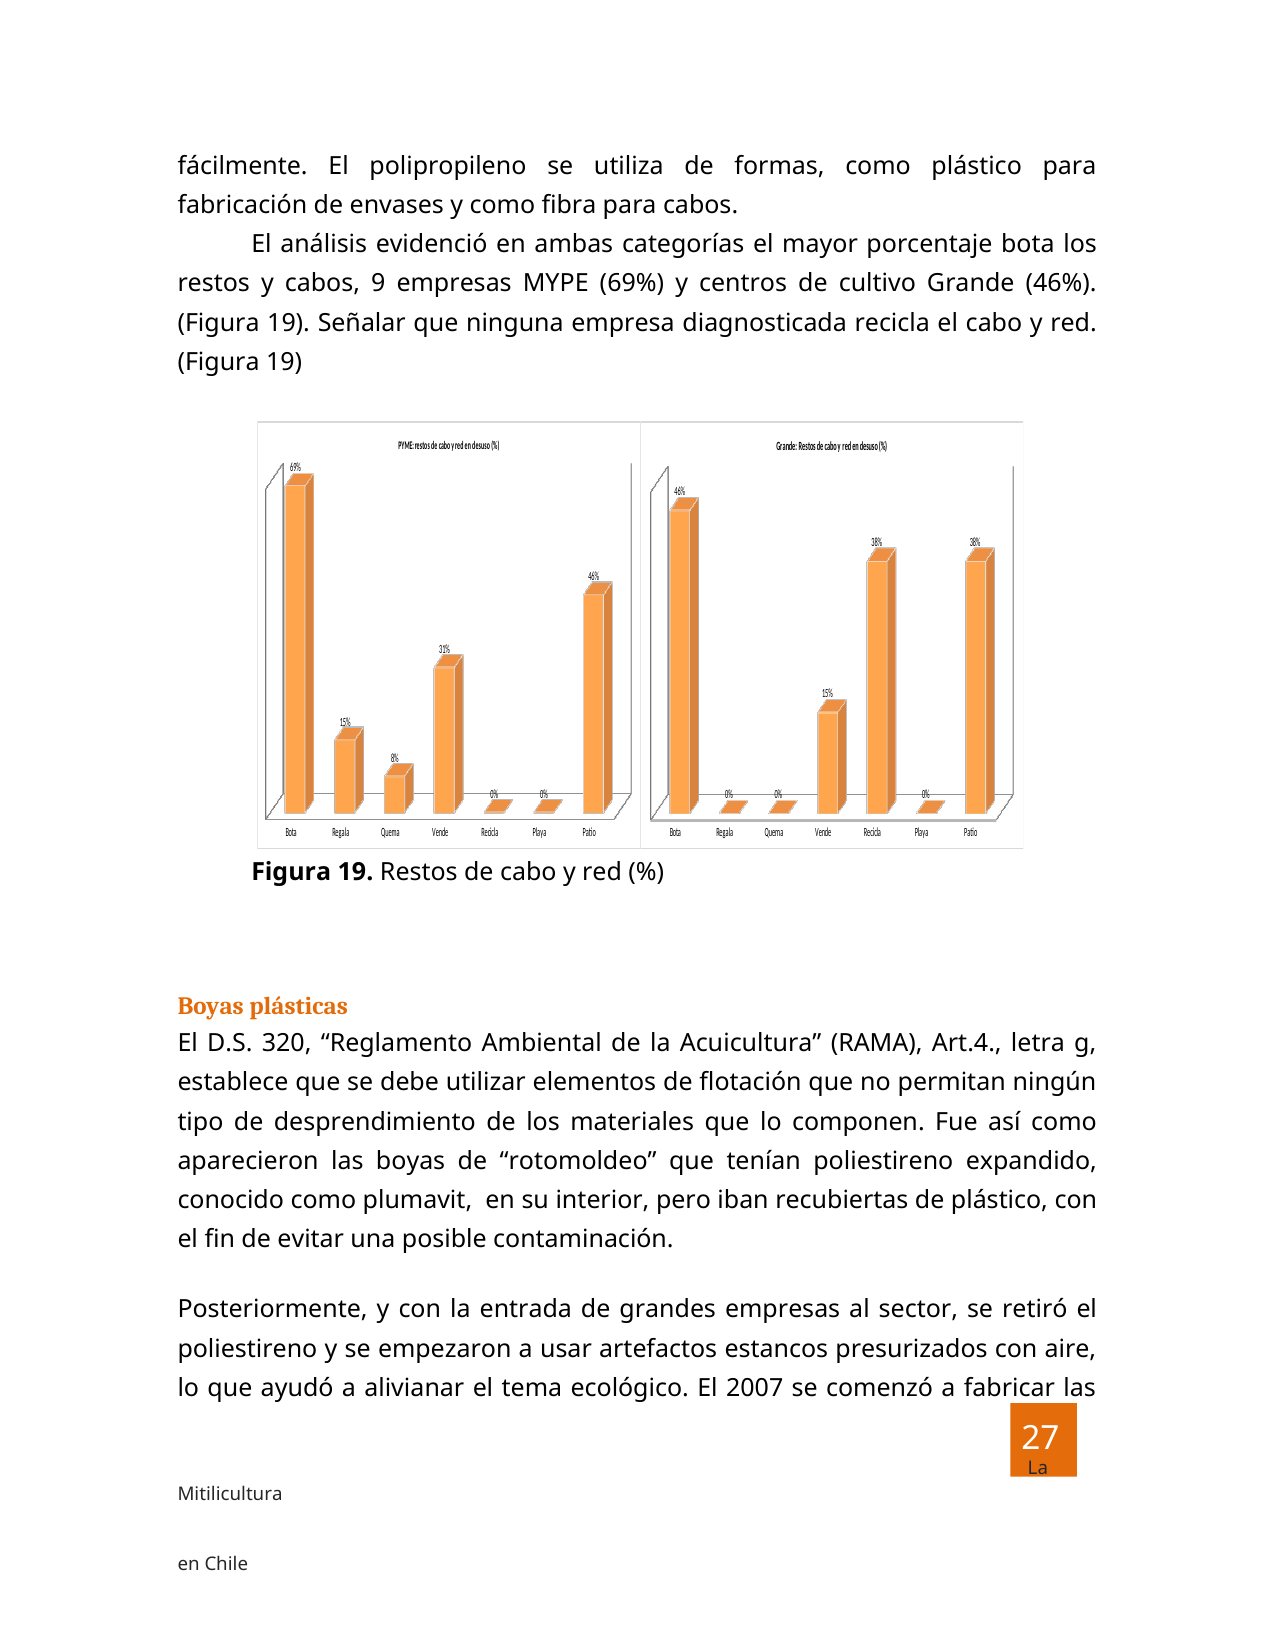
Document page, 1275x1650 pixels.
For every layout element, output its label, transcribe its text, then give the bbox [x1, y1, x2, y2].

text El D.S. 320, “Reglamento Ambiental de la Acuicultura” (RAMA), Art.4., letra g, establece que se debe utilizar elementos de flotación que no permitan ningún tipo de desprendimiento de los materiales que lo componen. Fue así como aparecieron las boyas de “rotomoldeo” que tenían poliestireno expandido, conocido como plumavit, en su interior, pero iban recubiertas de plástico, con el fin de evitar una posible contaminación. [177, 1025, 1098, 1255]
subtitle Boyas plásticas [177, 992, 1098, 1021]
text Figura 19. Restos de cabo y red (%) [177, 853, 1098, 887]
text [177, 148, 1098, 221]
text El análisis evidenció en ambas categorías el mayor porcentaje bota los restos y cabos, 9 empresas MYPE (69%) y centros de cultivo Grande (46%). (Figura 19). Señalar que ninguna empresa diagnosticada recicla el cabo y red. (Figura 19) [177, 226, 1098, 377]
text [177, 1291, 1098, 1403]
